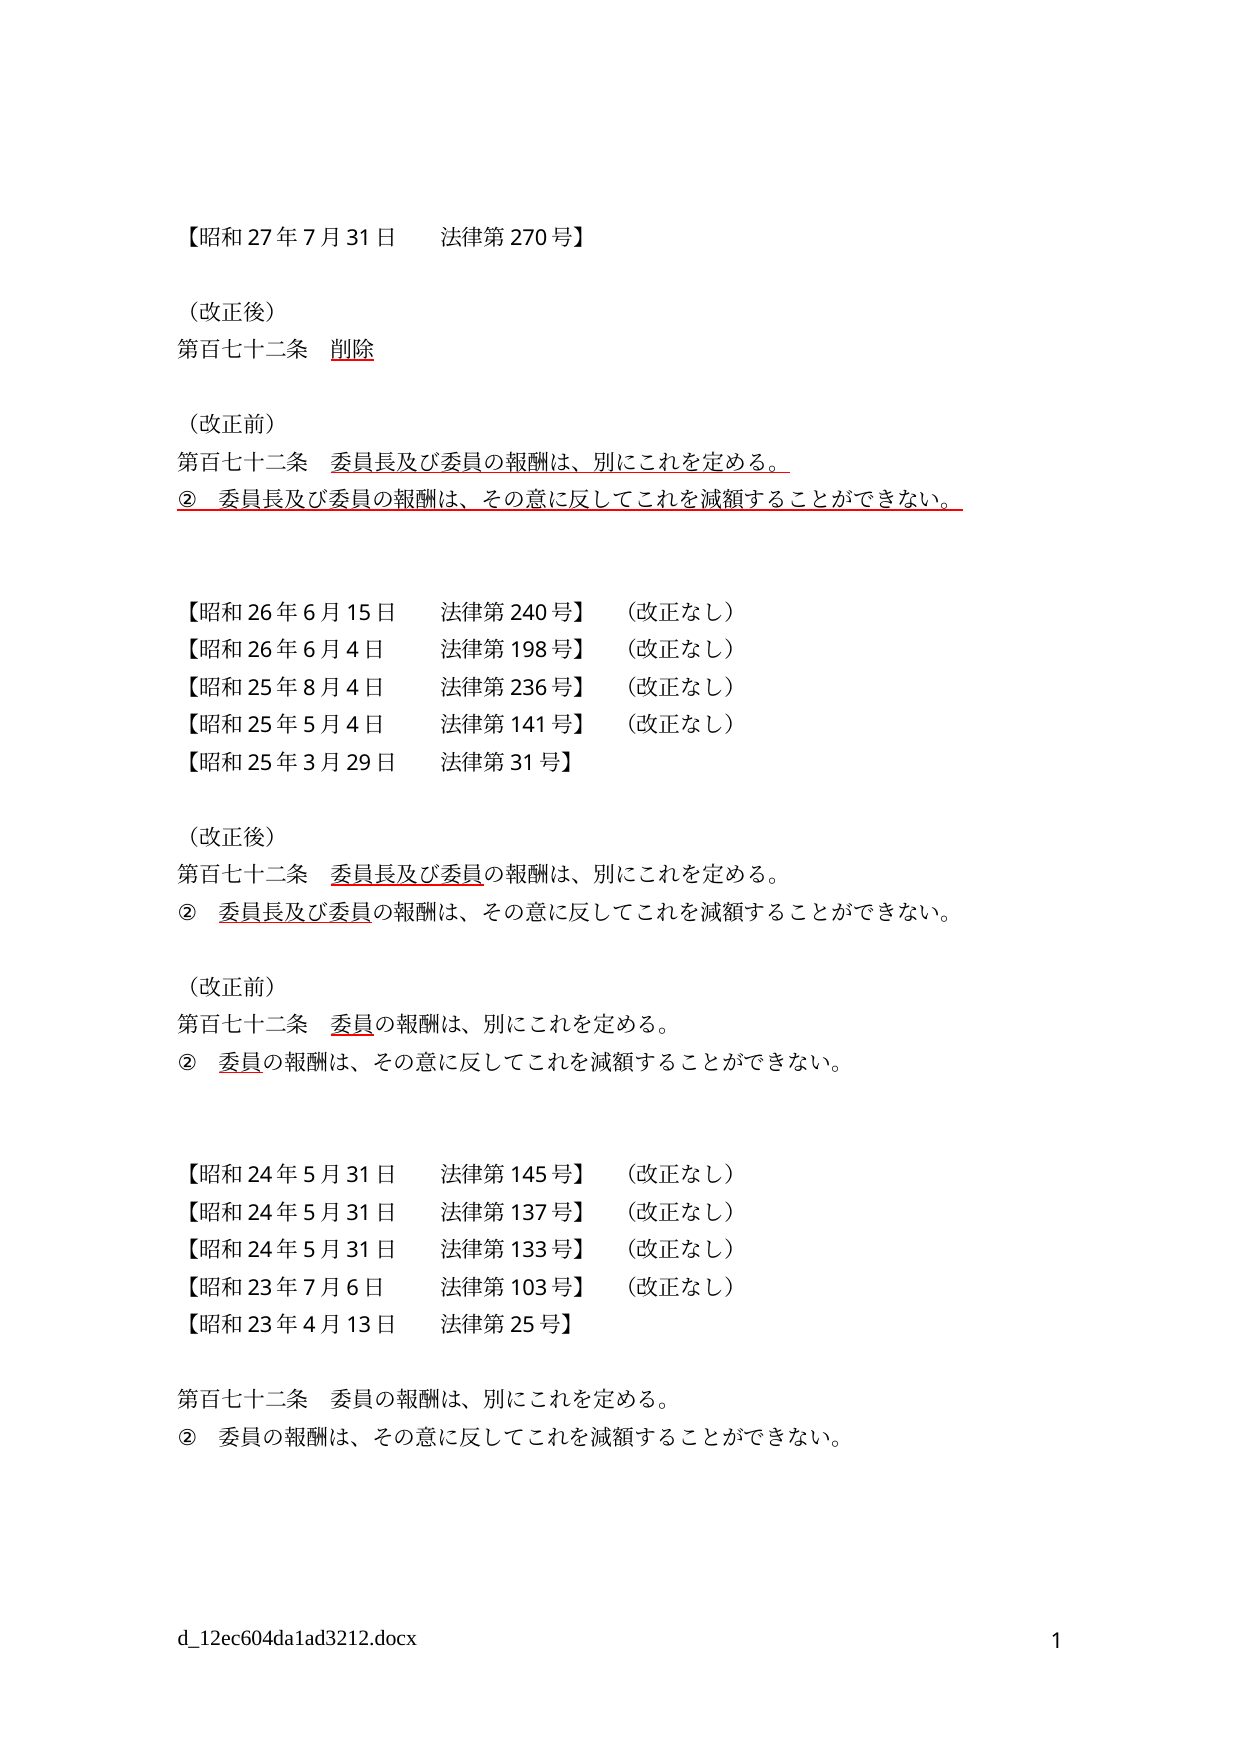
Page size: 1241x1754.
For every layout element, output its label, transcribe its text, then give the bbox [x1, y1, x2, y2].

text 【昭和25年3月29日 法律第31号】 [177, 742, 1063, 779]
text 【昭和24年5月31日 法律第145号】 （改正なし） [177, 1154, 1063, 1192]
text 【昭和25年5月4日 法律第141号】 （改正なし） [177, 704, 1063, 742]
text 【昭和23年7月6日 法律第103号】 （改正なし） [177, 1267, 1063, 1304]
text 【昭和24年5月31日 法律第137号】 （改正なし） [177, 1192, 1063, 1229]
text 【昭和27年7月31日 法律第270号】 [177, 217, 1063, 254]
text 【昭和24年5月31日 法律第133号】 （改正なし） [177, 1229, 1063, 1267]
text （改正前） [177, 967, 1063, 1004]
text 第百七十二条 委員長及び委員の報酬は、別にこれを定める。 [177, 854, 1063, 892]
text 【昭和26年6月4日 法律第198号】 （改正なし） [177, 629, 1063, 667]
text 第百七十二条 委員の報酬は、別にこれを定める。 [177, 1379, 1063, 1417]
text ② 委員長及び委員の報酬は、その意に反してこれを減額することができない。 [177, 892, 1063, 929]
text ② 委員の報酬は、その意に反してこれを減額することができない。 [177, 1042, 1063, 1079]
text 第百七十二条 委員の報酬は、別にこれを定める。 [177, 1004, 1063, 1042]
text 【昭和23年4月13日 法律第25号】 [177, 1304, 1063, 1342]
text （改正後） [177, 817, 1063, 854]
text （改正前） [177, 404, 1063, 442]
text 【昭和26年6月15日 法律第240号】 （改正なし） [177, 592, 1063, 629]
text 第百七十二条 委員長及び委員の報酬は、別にこれを定める。 [177, 442, 1063, 479]
text 【昭和25年8月4日 法律第236号】 （改正なし） [177, 667, 1063, 704]
text ② 委員長及び委員の報酬は、その意に反してこれを減額することができない。 [177, 479, 1063, 517]
text ② 委員の報酬は、その意に反してこれを減額することができない。 [177, 1417, 1063, 1454]
text 第百七十二条 削除 [177, 329, 1063, 367]
text （改正後） [177, 292, 1063, 329]
